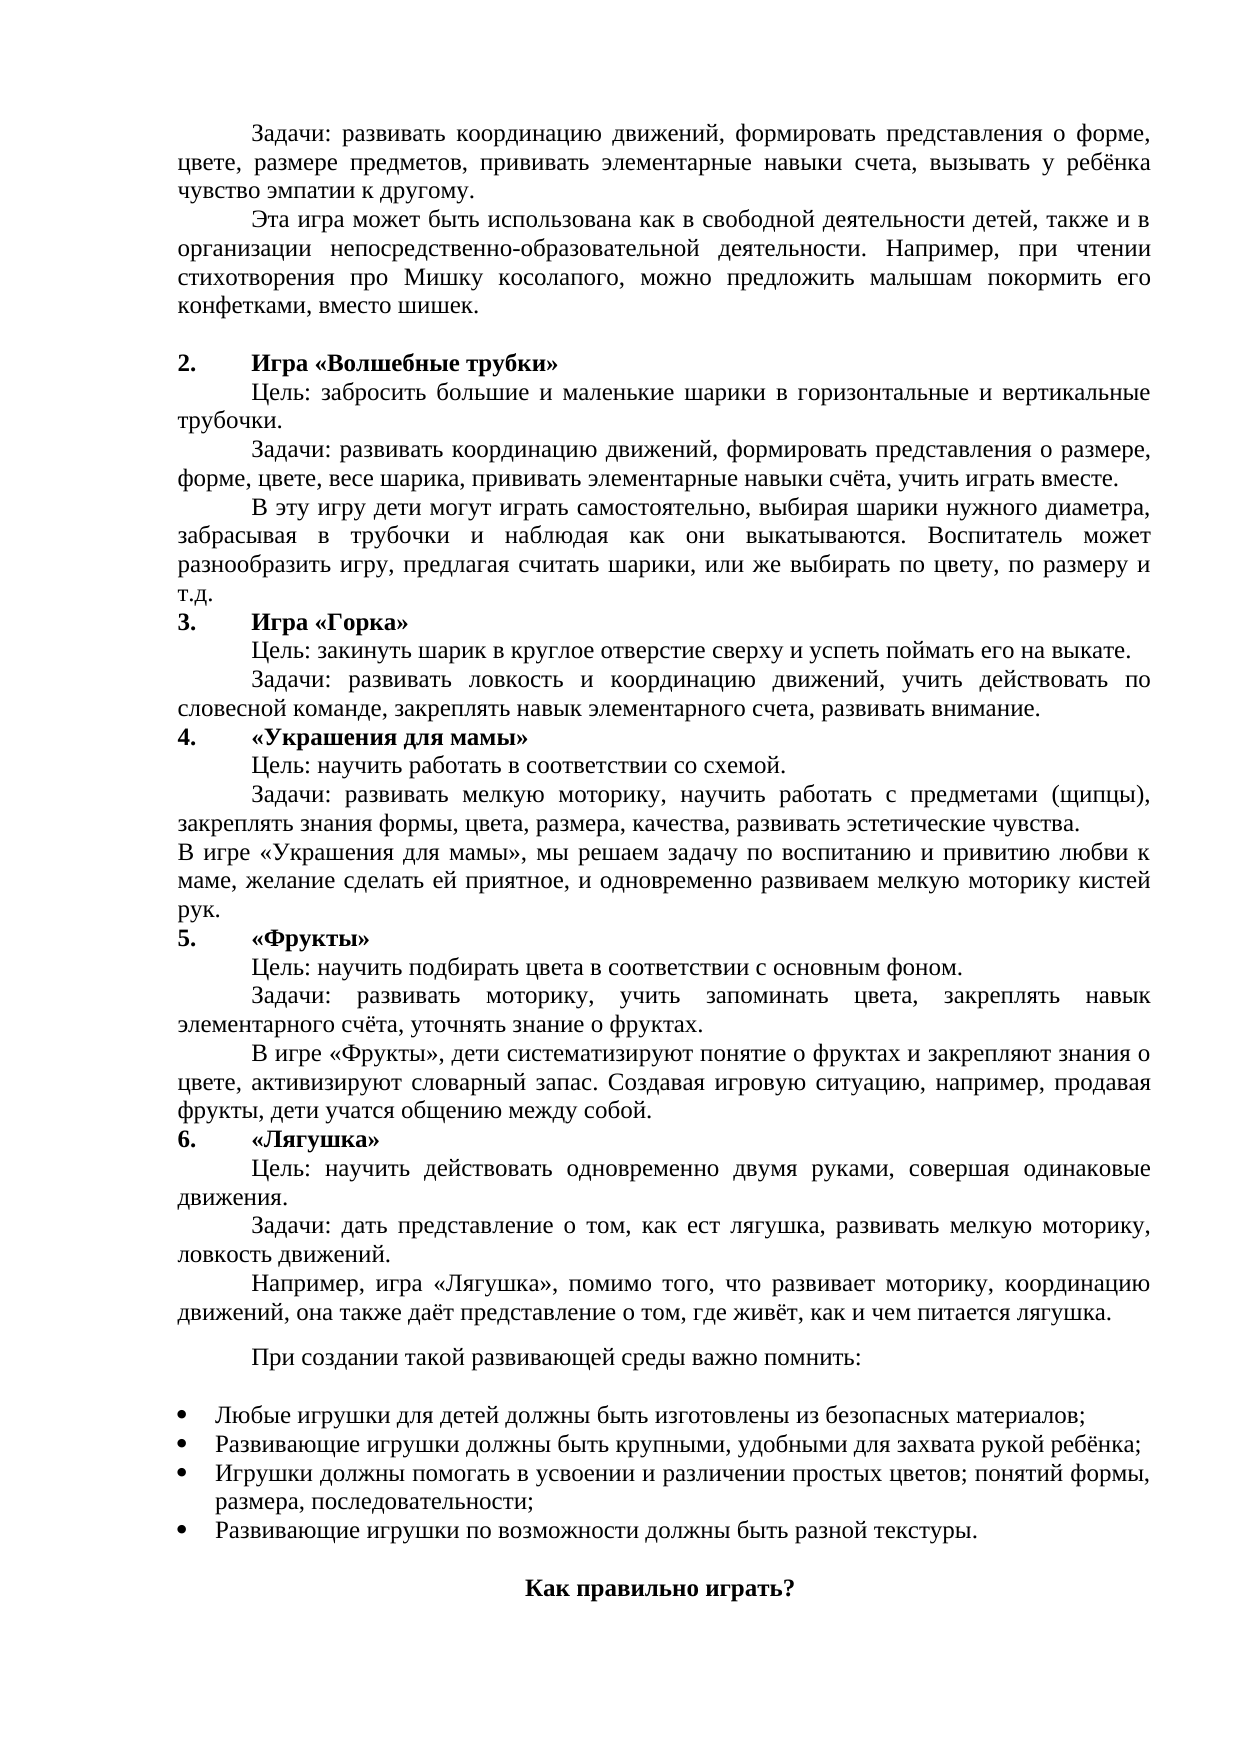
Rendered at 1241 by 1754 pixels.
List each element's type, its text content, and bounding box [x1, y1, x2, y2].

list Развивающие игрушки по возможности должны быть разной текстуры. [177, 1515, 1152, 1544]
text Задачи: развивать ловкость и координацию движений, учить действовать по словесной команде, закреплять навык элементарного счета, развивать внимание. [177, 664, 1152, 722]
text При создании такой развивающей среды важно помнить: [177, 1342, 1152, 1371]
text Цель: научить действовать одновременно двумя руками, совершая одинаковые движения. [177, 1153, 1152, 1211]
text Задачи: развивать моторику, учить запоминать цвета, закреплять навык элементарного счёта, уточнять знание о фруктах. [177, 981, 1152, 1038]
text Как правильно играть? [94, 1573, 1152, 1602]
text Задачи: дать представление о том, как ест лягушка, развивать мелкую моторику, ловкость движений. [177, 1211, 1152, 1268]
list Игра «Горка» [177, 607, 1152, 636]
text В игре «Украшения для мамы», мы решаем задачу по воспитанию и привитию любви к маме, желание сделать ей приятное, и одновременно развиваем мелкую моторику кистей рук. [177, 837, 1152, 923]
text Задачи: развивать координацию движений, формировать представления о форме, цвете, размере предметов, прививать элементарные навыки счета, вызывать у ребёнка чувство эмпатии к другому. [177, 118, 1152, 204]
text Задачи: развивать мелкую моторику, научить работать с предметами (щипцы), закреплять знания формы, цвета, размера, качества, развивать эстетические чувства. [177, 779, 1152, 837]
list «Лягушка» [177, 1124, 1152, 1153]
text Цель: закинуть шарик в круглое отверстие сверху и успеть поймать его на выкате. [177, 636, 1152, 664]
text Например, игра «Лягушка», помимо того, что развивает моторику, координацию движений, она также даёт представление о том, где живёт, как и чем питается лягушка. [177, 1268, 1152, 1326]
text В игре «Фрукты», дети систематизируют понятие о фруктах и закрепляют знания о цвете, активизируют словарный запас. Создавая игровую ситуацию, например, продавая фрукты, дети учатся общению между собой. [177, 1038, 1152, 1124]
list Любые игрушки для детей должны быть изготовлены из безопасных материалов; [177, 1400, 1152, 1429]
text Цель: забросить большие и маленькие шарики в горизонтальные и вертикальные трубочки. [177, 377, 1152, 434]
list «Фрукты» [177, 923, 1152, 952]
list «Украшения для мамы» [177, 722, 1152, 751]
text Эта игра может быть использована как в свободной деятельности детей, также и в организации непосредственно-образовательной деятельности. Например, при чтении стихотворения про Мишку косолапого, можно предложить малышам покормить его конфетками, вместо шишек. [177, 204, 1152, 319]
text Цель: научить подбирать цвета в соответствии с основным фоном. [177, 952, 1152, 981]
list Развивающие игрушки должны быть крупными, удобными для захвата рукой ребёнка; [177, 1429, 1152, 1458]
list Игрушки должны помогать в усвоении и различении простых цветов; понятий формы, размера, последовательности; [177, 1458, 1152, 1515]
text Цель: научить работать в соответствии со схемой. [177, 751, 1152, 779]
text В эту игру дети могут играть самостоятельно, выбирая шарики нужного диаметра, забрасывая в трубочки и наблюдая как они выкатываются. Воспитатель может разнообразить игру, предлагая считать шарики, или же выбирать по цвету, по размеру и т.д. [177, 492, 1152, 607]
text Задачи: развивать координацию движений, формировать представления о размере, форме, цвете, весе шарика, прививать элементарные навыки счёта, учить играть вместе. [177, 434, 1152, 492]
list Игра «Волшебные трубки» [177, 348, 1152, 377]
